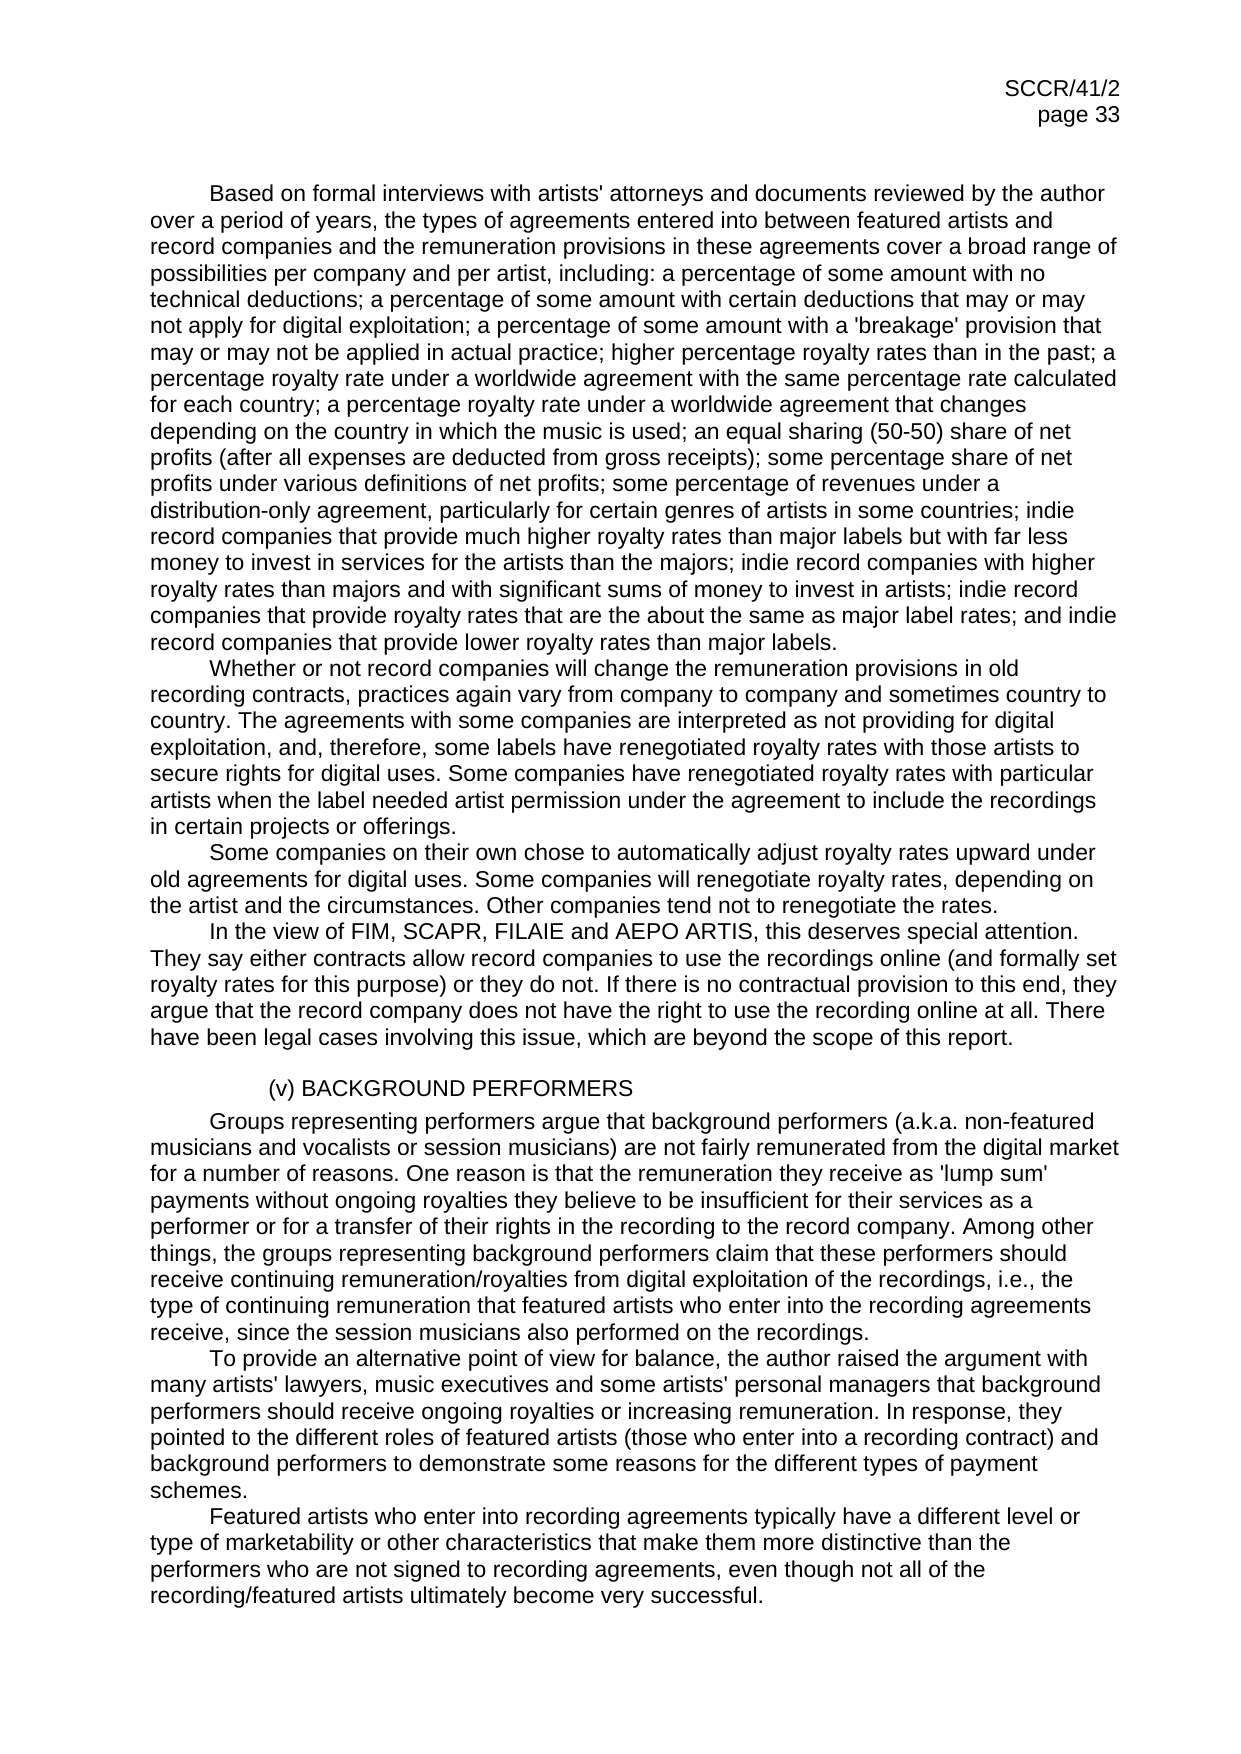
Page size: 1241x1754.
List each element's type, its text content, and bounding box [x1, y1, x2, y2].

text Featured artists who enter into recording agreements typically have a different level or type of marketability or other characteristics that make them more distinctive than the performers who are not signed to recording agreements, even though not all of the recording/featured artists ultimately become very successful. [150, 1503, 1120, 1608]
text Some companies on their own chose to automatically adjust royalty rates upward under old agreements for digital uses. Some companies will renegotiate royalty rates, depending on the artist and the circumstances. Other companies tend not to renegotiate the rates. [150, 839, 1120, 918]
text Groups representing performers argue that background performers (a.k.a. non-featured musicians and vocalists or session musicians) are not fairly remunerated from the digital market for a number of reasons. One reason is that the remuneration they receive as 'lump sum' payments without ongoing royalties they believe to be insufficient for their services as a performer or for a transfer of their rights in the recording to the record company. Among other things, the groups representing background performers claim that these performers should receive continuing remuneration/royalties from digital exploitation of the recordings, i.e., the type of continuing remuneration that featured artists who enter into the recording agreements receive, since the session musicians also performed on the recordings. [150, 1108, 1120, 1345]
text To provide an alternative point of view for balance, the author raised the argument with many artists' lawyers, music executives and some artists' personal managers that background performers should receive ongoing royalties or increasing remuneration. In response, they pointed to the different roles of featured artists (those who enter into a recording contract) and background performers to demonstrate some reasons for the different types of payment schemes. [150, 1345, 1120, 1503]
text Whether or not record companies will change the remuneration provisions in old recording contracts, practices again vary from company to company and sometimes country to country. The agreements with some companies are interpreted as not providing for digital exploitation, and, therefore, some labels have renegotiated royalty rates with those artists to secure rights for digital uses. Some companies have renegotiated royalty rates with particular artists when the label needed artist permission under the agreement to include the recordings in certain projects or offerings. [150, 655, 1120, 839]
subtitle (v) BACKGROUND PERFORMERS [150, 1075, 1120, 1101]
text Based on formal interviews with artists' attorneys and documents reviewed by the author over a period of years, the types of agreements entered into between featured artists and record companies and the remuneration provisions in these agreements cover a broad range of possibilities per company and per artist, including: a percentage of some amount with no technical deductions; a percentage of some amount with certain deductions that may or may not apply for digital exploitation; a percentage of some amount with a 'breakage' provision that may or may not be applied in actual practice; higher percentage royalty rates than in the past; a percentage royalty rate under a worldwide agreement with the same percentage rate calculated for each country; a percentage royalty rate under a worldwide agreement that changes depending on the country in which the music is used; an equal sharing (50-50) share of net profits (after all expenses are deducted from gross receipts); some percentage share of net profits under various definitions of net profits; some percentage of revenues under a distribution-only agreement, particularly for certain genres of artists in some countries; indie record companies that provide much higher royalty rates than major labels but with far less money to invest in services for the artists than the majors; indie record companies with higher royalty rates than majors and with significant sums of money to invest in artists; indie record companies that provide royalty rates that are the about the same as major label rates; and indie record companies that provide lower royalty rates than major labels. [150, 180, 1120, 655]
text In the view of FIM, SCAPR, FILAIE and AEPO ARTIS, this deserves special attention. They say either contracts allow record companies to use the recordings online (and formally set royalty rates for this purpose) or they do not. If there is no contractual provision to this end, they argue that the record company does not have the right to use the recording online at all. There have been legal cases involving this issue, which are beyond the scope of this report. [150, 918, 1120, 1050]
